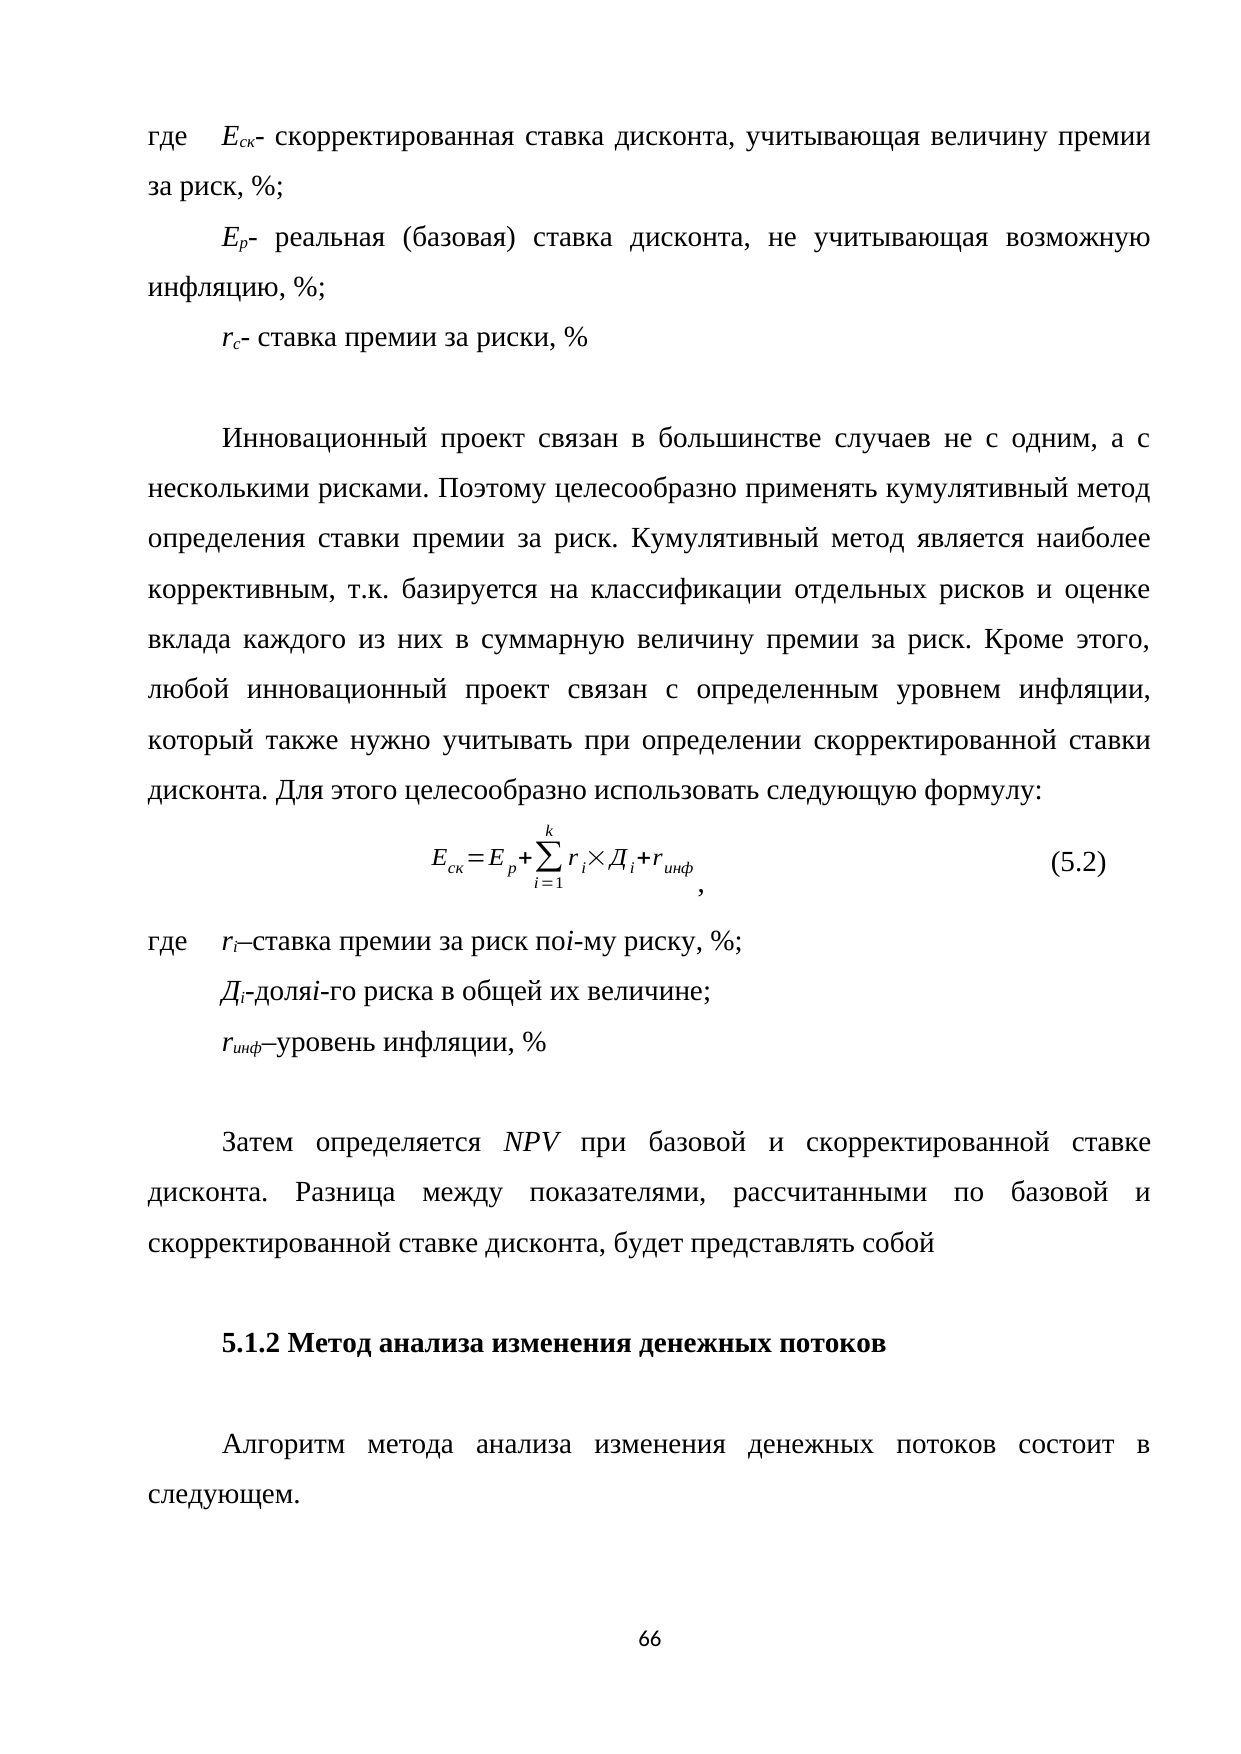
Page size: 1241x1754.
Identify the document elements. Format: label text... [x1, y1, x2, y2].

text rс- ставка премии за риски, % [148, 319, 1152, 353]
text Алгоритм метода анализа изменения денежных потоков состоит в следующем. [148, 1426, 1152, 1510]
text Затем определяется NPV при базовой и скорректированной ставке дисконта. Разница между показателями, рассчитанными по базовой и скорректированной ставке дисконта, будет представлять собой [148, 1124, 1152, 1258]
text где ri–ставка премии за риск поi-му риску, %; [148, 923, 1152, 957]
text Инновационный проект связан в большинстве случаев не с одним, а с несколькими рисками. Поэтому целесообразно применять кумулятивный метод определения ставки премии за риск. Кумулятивный метод является наиболее коррективным, т.к. базируется на классификации отдельных рисков и оценке вклада каждого из них в суммарную величину премии за риск. Кроме этого, любой инновационный проект связан с определенным уровнем инфляции, который также нужно учитывать при определении скорректированной ставки дисконта. Для этого целесообразно использовать следующую формулу: [148, 420, 1152, 806]
text Дi-доляi-го риска в общей их величине; [148, 973, 1152, 1007]
text 5.1.2 Метод анализа изменения денежных потоков [148, 1326, 1152, 1359]
text Ер- реальная (базовая) ставка дисконта, не учитывающая возможную инфляцию, %; [148, 219, 1152, 303]
text где Еск- скорректированная ставка дисконта, учитывающая величину премии за риск, %; [148, 118, 1152, 202]
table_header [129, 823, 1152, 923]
text rинф–уровень инфляции, % [148, 1024, 1152, 1057]
